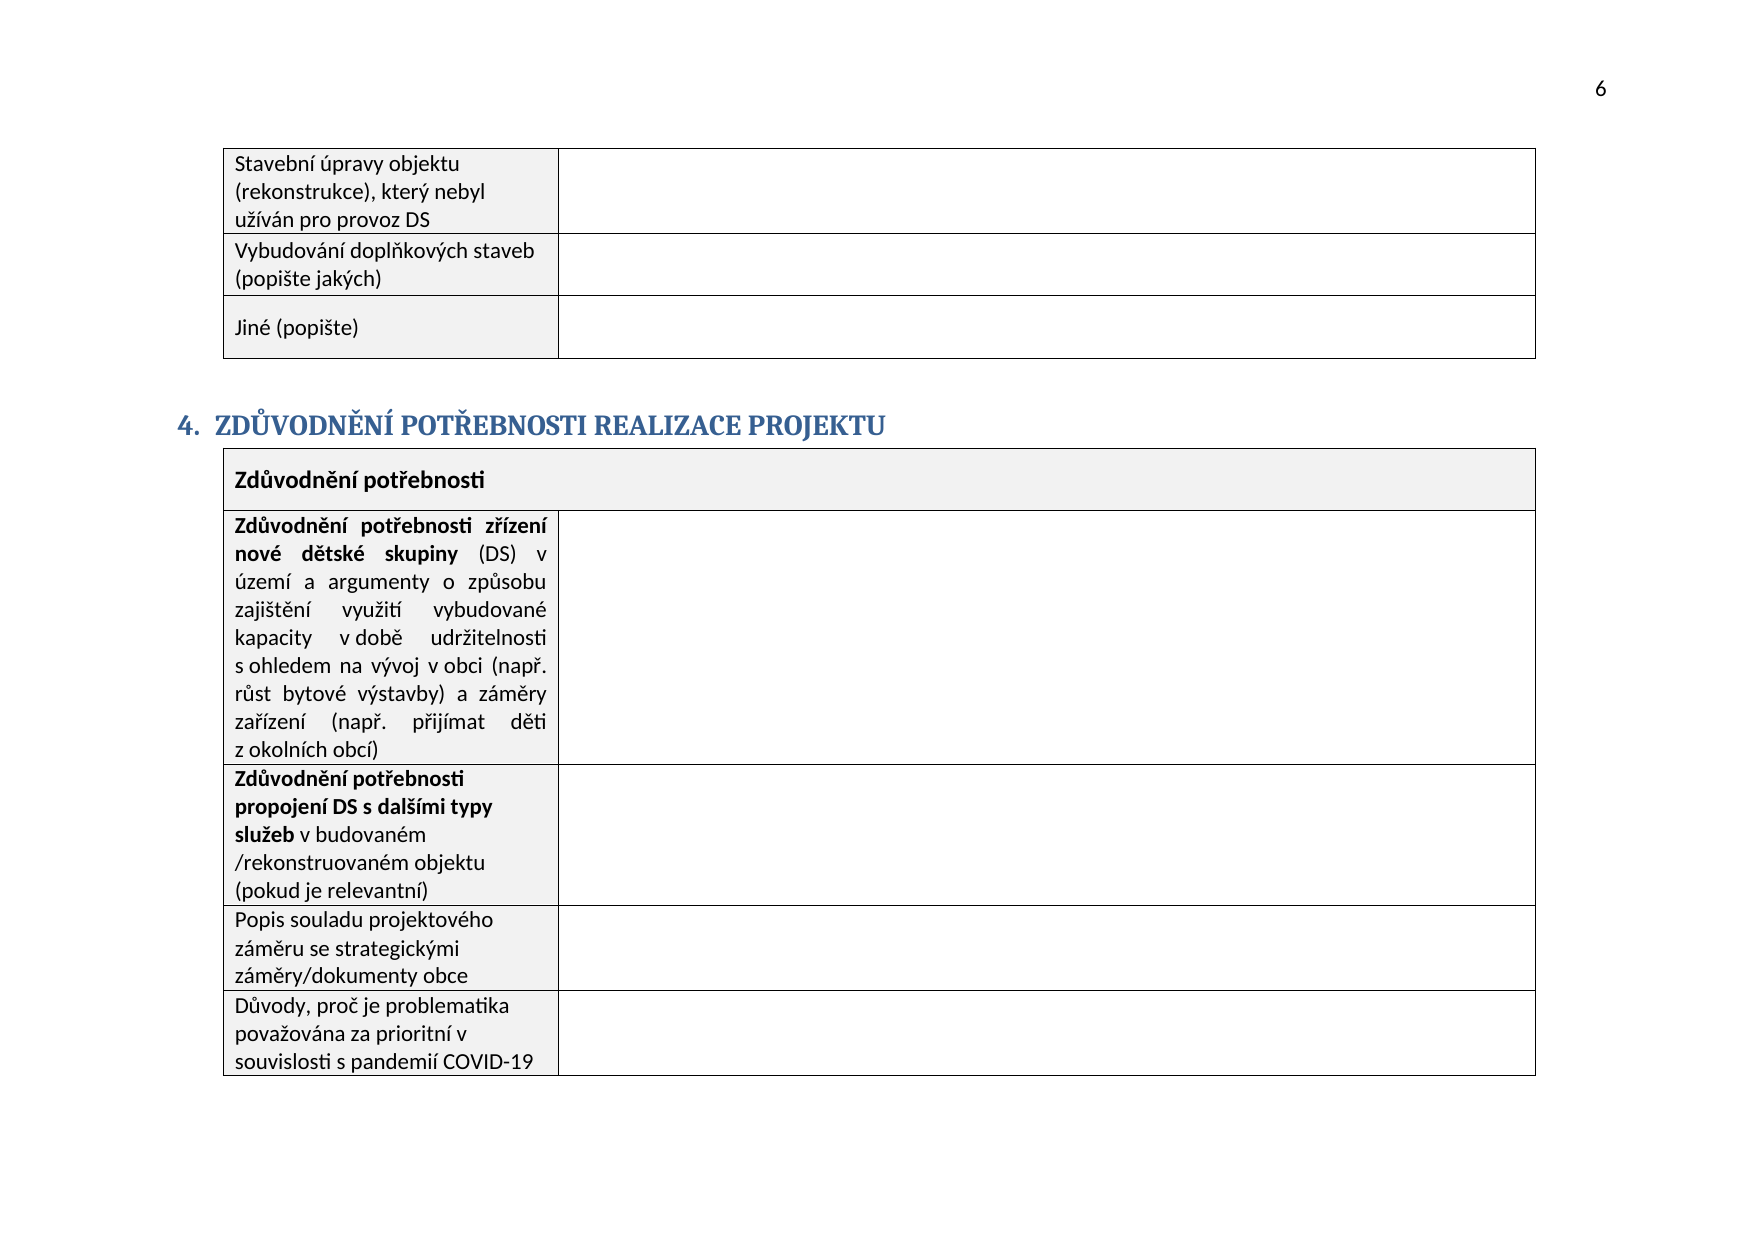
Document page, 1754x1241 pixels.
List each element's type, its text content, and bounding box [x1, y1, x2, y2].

table_cell Stavební úpravy objektu (rekonstrukce), který nebyl užíván pro provoz DS [224, 149, 558, 233]
table_cell Důvody, proč je problematika považována za prioritní v souvislosti s pandemií COVID-19 [224, 991, 558, 1075]
table_cell [559, 906, 1535, 990]
table_cell [559, 991, 1535, 1075]
subtitle ZDŮVODNĚNÍ POTŘEBNOSTI REALIZACE PROJEKTU [177, 409, 1606, 443]
table_cell [559, 149, 1535, 233]
table_cell [559, 511, 1535, 763]
table_cell [559, 296, 1535, 358]
table_cell [559, 765, 1535, 904]
table_cell [559, 234, 1535, 295]
table_cell Jiné (popište) [224, 296, 558, 358]
table_cell Zdůvodnění potřebnosti propojení DS s dalšími typy služeb v budovaném /rekonstruovaném objektu (pokud je relevantní) [224, 765, 558, 904]
table_cell Popis souladu projektového záměru se strategickými záměry/dokumenty obce [224, 906, 558, 990]
table_cell Zdůvodnění potřebnosti zřízení nové dětské skupiny (DS) v území a argumenty o způsobu zajištění využití vybudované kapacity v době udržitelnosti s ohledem na vývoj v obci (např. růst bytové výstavby) a záměry zařízení (např. přijímat děti z okolních obcí) [224, 511, 558, 763]
table_header Zdůvodnění potřebnosti [224, 449, 1535, 510]
table_cell Vybudování doplňkových staveb (popište jakých) [224, 234, 558, 295]
